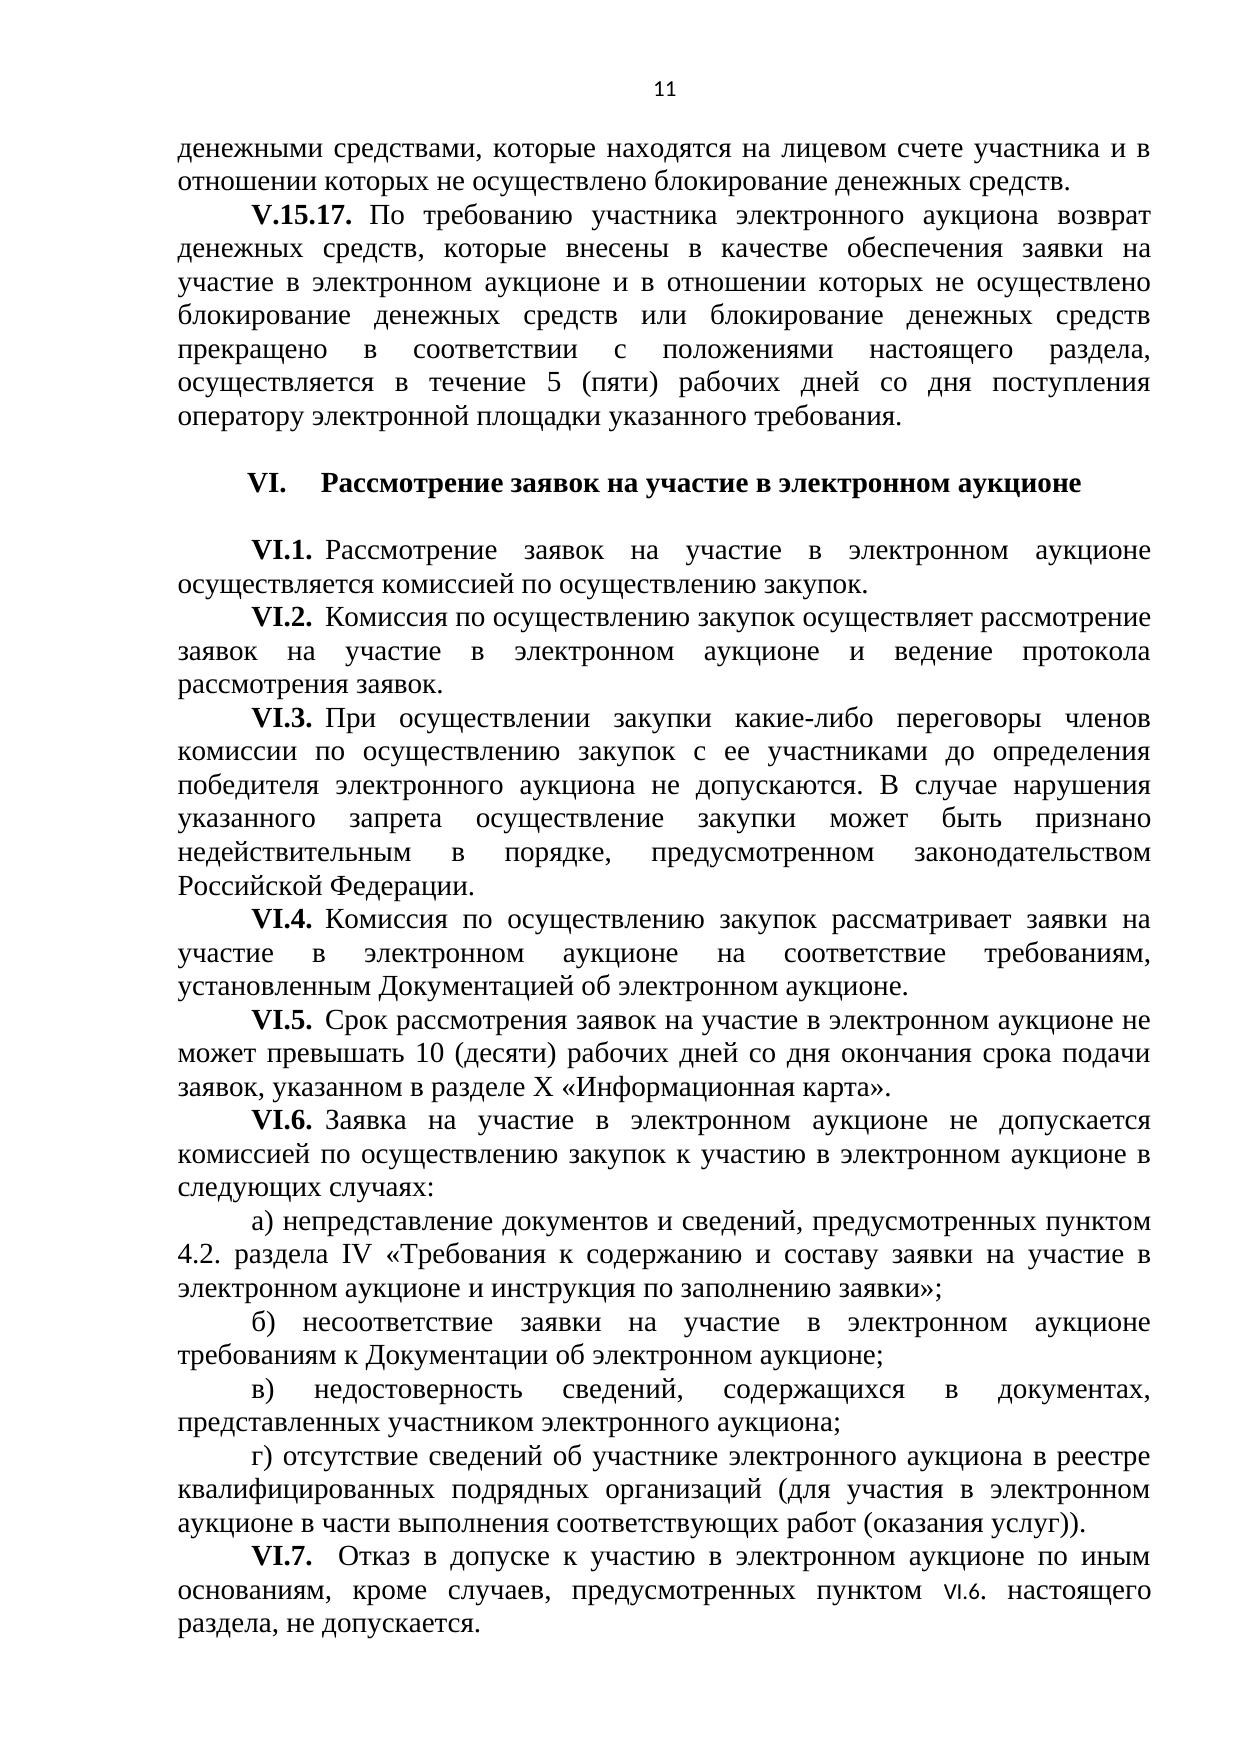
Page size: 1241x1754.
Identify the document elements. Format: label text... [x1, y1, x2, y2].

subtitle По требованию участника электронного аукциона возврат денежных средств, которые внесены в качестве обеспечения заявки на участие в электронном аукционе и в отношении которых не осуществлено блокирование денежных средств или блокирование денежных средств прекращено в соответствии с положениями настоящего раздела, осуществляется в течение 5 (пяти) рабочих дней со дня поступления оператору электронной площадки указанного требования. [177, 197, 1152, 432]
text г) отсутствие сведений об участнике электронного аукциона в реестре квалифицированных подрядных организаций (для участия в электронном аукционе в части выполнения соответствующих работ (оказания услуг)). [177, 1438, 1152, 1538]
list Комиссия по осуществлению закупок осуществляет рассмотрение заявок на участие в электронном аукционе и ведение протокола рассмотрения заявок. [177, 599, 1152, 700]
list Срок рассмотрения заявок на участие в электронном аукционе не может превышать 10 (десяти) рабочих дней со дня окончания срока подачи заявок, указанном в разделе X «Информационная карта». [177, 1002, 1152, 1102]
text в) недостоверность сведений, содержащихся в документах, представленных участником электронного аукциона; [177, 1371, 1152, 1438]
list Комиссия по осуществлению закупок рассматривает заявки на участие в электронном аукционе на соответствие требованиям, установленным Документацией об электронном аукционе. [177, 901, 1152, 1002]
list Отказ в допуске к участию в электронном аукционе по иным основаниям, кроме случаев, предусмотренных пунктом 6.6. настоящего раздела, не допускается. [177, 1538, 1152, 1639]
list При осуществлении закупки какие-либо переговоры членов комиссии по осуществлению закупок с ее участниками до определения победителя электронного аукциона не допускаются. В случае нарушения указанного запрета осуществление закупки может быть признано недействительным в порядке, предусмотренном законодательством Российской Федерации. [177, 700, 1152, 901]
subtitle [177, 130, 1152, 197]
text а) непредставление документов и сведений, предусмотренных пунктом 4.2. раздела IV «Требования к содержанию и составу заявки на участие в электронном аукционе и инструкция по заполнению заявки»; [177, 1203, 1152, 1304]
list Рассмотрение заявок на участие в электронном аукционе [177, 465, 1152, 499]
list Заявка на участие в электронном аукционе не допускается комиссией по осуществлению закупок к участию в электронном аукционе в следующих случаях: [177, 1102, 1152, 1203]
list Рассмотрение заявок на участие в электронном аукционе осуществляется комиссией по осуществлению закупок. [177, 532, 1152, 599]
text б) несоответствие заявки на участие в электронном аукционе требованиям к Документации об электронном аукционе; [177, 1304, 1152, 1371]
